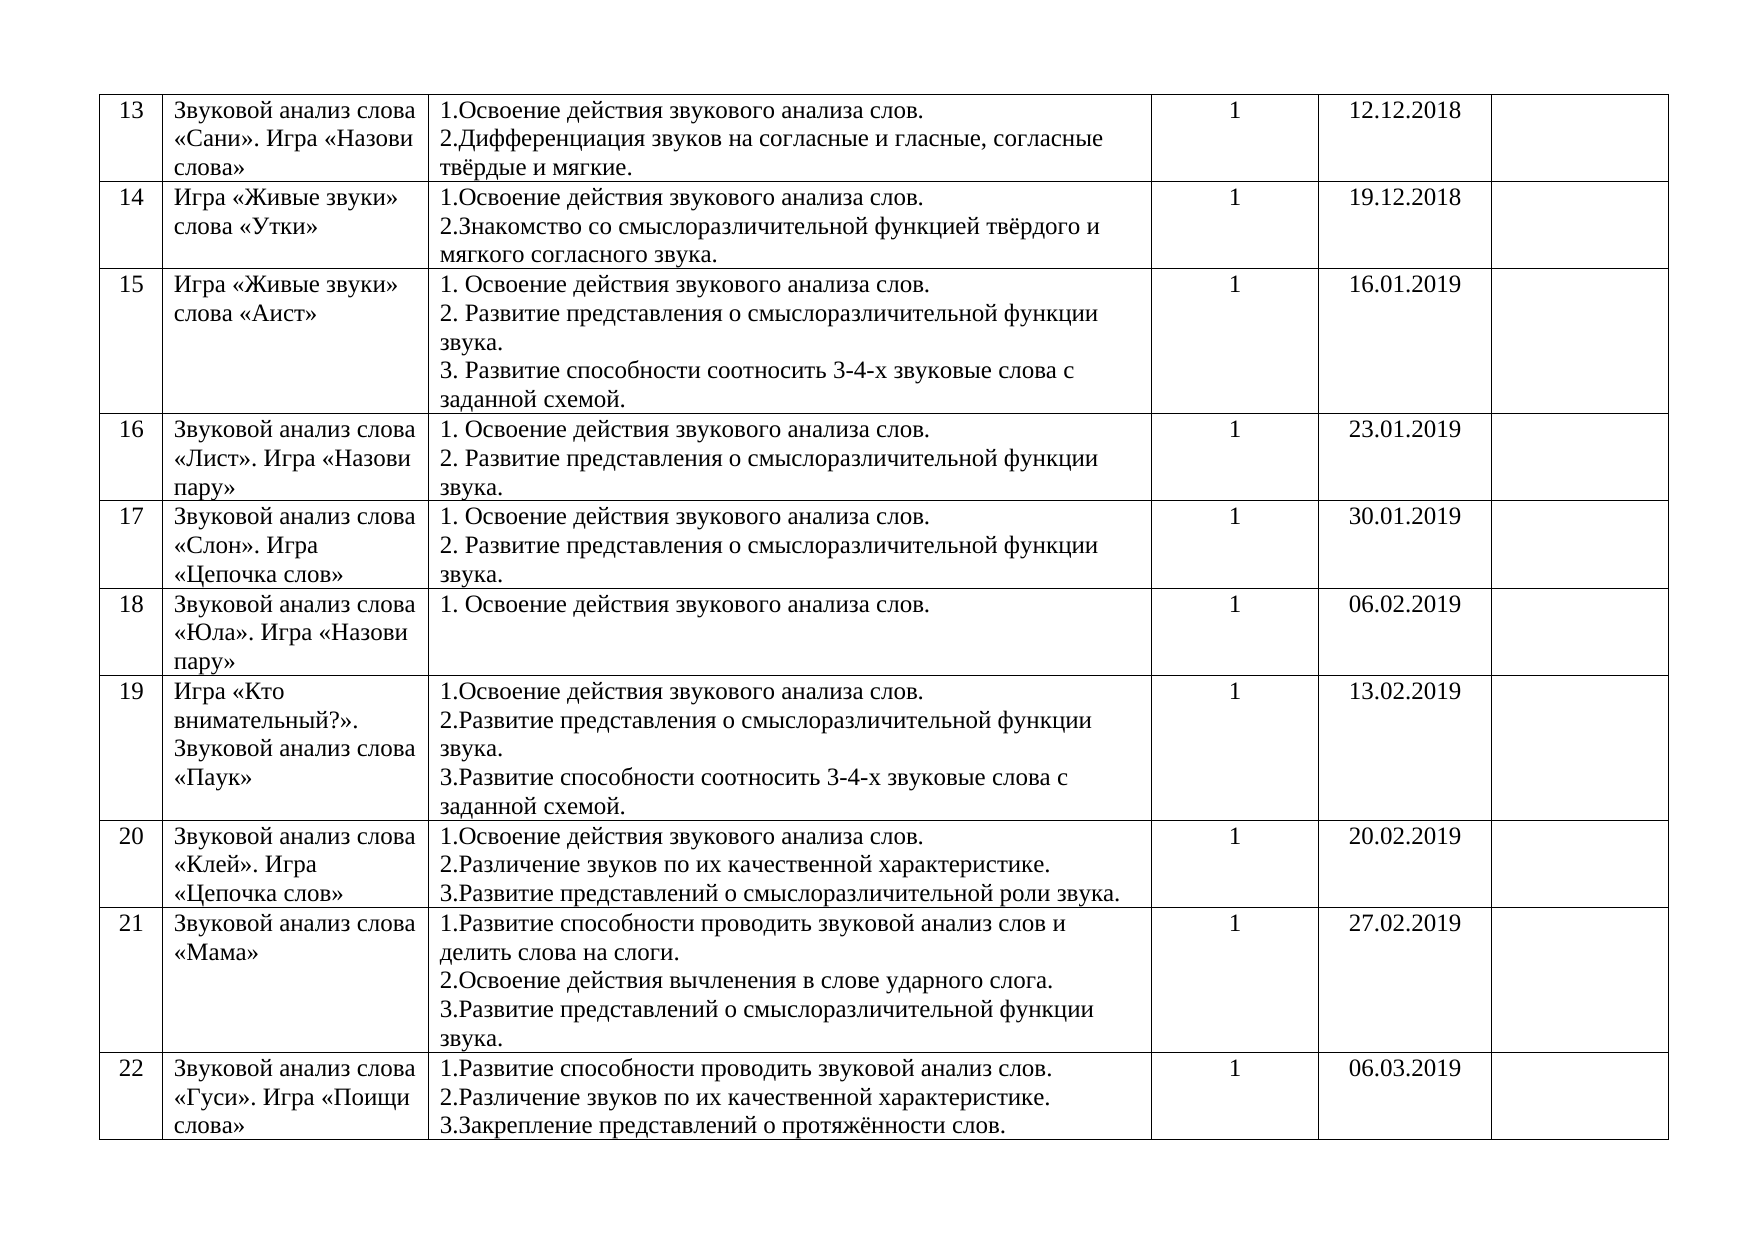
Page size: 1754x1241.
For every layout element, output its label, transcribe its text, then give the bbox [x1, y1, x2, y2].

table_cell 1. Освоение действия звукового анализа слов. 2. Развитие представления о смыслоразличительной функции звука. [429, 414, 1151, 500]
table_cell 21 [100, 908, 162, 1052]
table_cell 27.02.2019 [1319, 908, 1491, 1052]
table_cell 30.01.2019 [1319, 501, 1491, 588]
table_cell 1.Освоение действия звукового анализа слов. 2.Дифференциация звуков на согласные и гласные, согласные твёрдые и мягкие. [429, 95, 1151, 181]
table_cell [1492, 414, 1668, 500]
table_cell 1 [1152, 1053, 1318, 1139]
table_cell [1492, 589, 1668, 675]
table_cell 13 [100, 95, 162, 181]
table_cell [1492, 501, 1668, 588]
table_cell 1. Освоение действия звукового анализа слов. 2. Развитие представления о смыслоразличительной функции звука. [429, 501, 1151, 588]
table_cell [1492, 908, 1668, 1052]
table_cell 1.Освоение действия звукового анализа слов. 2.Различение звуков по их качественной характеристике. 3.Развитие представлений о смыслоразличительной роли звука. [429, 821, 1151, 907]
table_cell 19.12.2018 [1319, 182, 1491, 268]
table_cell Игра «Живые звуки» слова «Утки» [163, 182, 428, 268]
table_cell 06.02.2019 [1319, 589, 1491, 675]
table_cell Звуковой анализ слова «Мама» [163, 908, 428, 1052]
table_cell 1 [1152, 676, 1318, 820]
table_cell [1492, 821, 1668, 907]
table_cell [1492, 269, 1668, 413]
table_cell Звуковой анализ слова «Слон». Игра «Цепочка слов» [163, 501, 428, 588]
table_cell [429, 1053, 1151, 1139]
table_cell 1 [1152, 182, 1318, 268]
table_cell [1492, 1053, 1668, 1139]
table_cell 19 [100, 676, 162, 820]
table_cell 16.01.2019 [1319, 269, 1491, 413]
table_cell Игра «Живые звуки» слова «Аист» [163, 269, 428, 413]
table_cell [1492, 676, 1668, 820]
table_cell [163, 1053, 428, 1139]
table_cell 1.Освоение действия звукового анализа слов. 2.Развитие представления о смыслоразличительной функции звука. 3.Развитие способности соотносить 3-4-х звуковые слова с заданной схемой. [429, 676, 1151, 820]
table_cell Звуковой анализ слова «Клей». Игра «Цепочка слов» [163, 821, 428, 907]
table_cell [1492, 95, 1668, 181]
table_cell 1. Освоение действия звукового анализа слов. 2. Развитие представления о смыслоразличительной функции звука. 3. Развитие способности соотносить 3-4-х звуковые слова с заданной схемой. [429, 269, 1151, 413]
table_cell Звуковой анализ слова «Сани». Игра «Назови слова» [163, 95, 428, 181]
table_cell 1. Освоение действия звукового анализа слов. [429, 589, 1151, 675]
table_cell 20 [100, 821, 162, 907]
table_cell 06.03.2019 [1319, 1053, 1491, 1139]
table_cell Игра «Кто внимательный?». Звуковой анализ слова «Паук» [163, 676, 428, 820]
table_cell 13.02.2019 [1319, 676, 1491, 820]
table_cell 16 [100, 414, 162, 500]
table_cell 17 [100, 501, 162, 588]
table_cell 14 [100, 182, 162, 268]
table_cell 1 [1152, 501, 1318, 588]
table_cell 1.Освоение действия звукового анализа слов. 2.Знакомство со смыслоразличительной функцией твёрдого и мягкого согласного звука. [429, 182, 1151, 268]
table_cell 1 [1152, 589, 1318, 675]
table_cell 18 [100, 589, 162, 675]
table_cell Звуковой анализ слова «Юла». Игра «Назови пару» [163, 589, 428, 675]
table_cell Звуковой анализ слова «Лист». Игра «Назови пару» [163, 414, 428, 500]
table_cell 1.Развитие способности проводить звуковой анализ слов и делить слова на слоги. 2.Освоение действия вычленения в слове ударного слога. 3.Развитие представлений о смыслоразличительной функции звука. [429, 908, 1151, 1052]
table_cell 1 [1152, 414, 1318, 500]
table_cell 1 [1152, 821, 1318, 907]
table_cell 12.12.2018 [1319, 95, 1491, 181]
table_cell 1 [1152, 269, 1318, 413]
table_cell 22 [100, 1053, 162, 1139]
table_cell 20.02.2019 [1319, 821, 1491, 907]
table_cell 23.01.2019 [1319, 414, 1491, 500]
table_cell 1 [1152, 95, 1318, 181]
table_cell 1 [1152, 908, 1318, 1052]
table_cell 15 [100, 269, 162, 413]
table_cell [1492, 182, 1668, 268]
